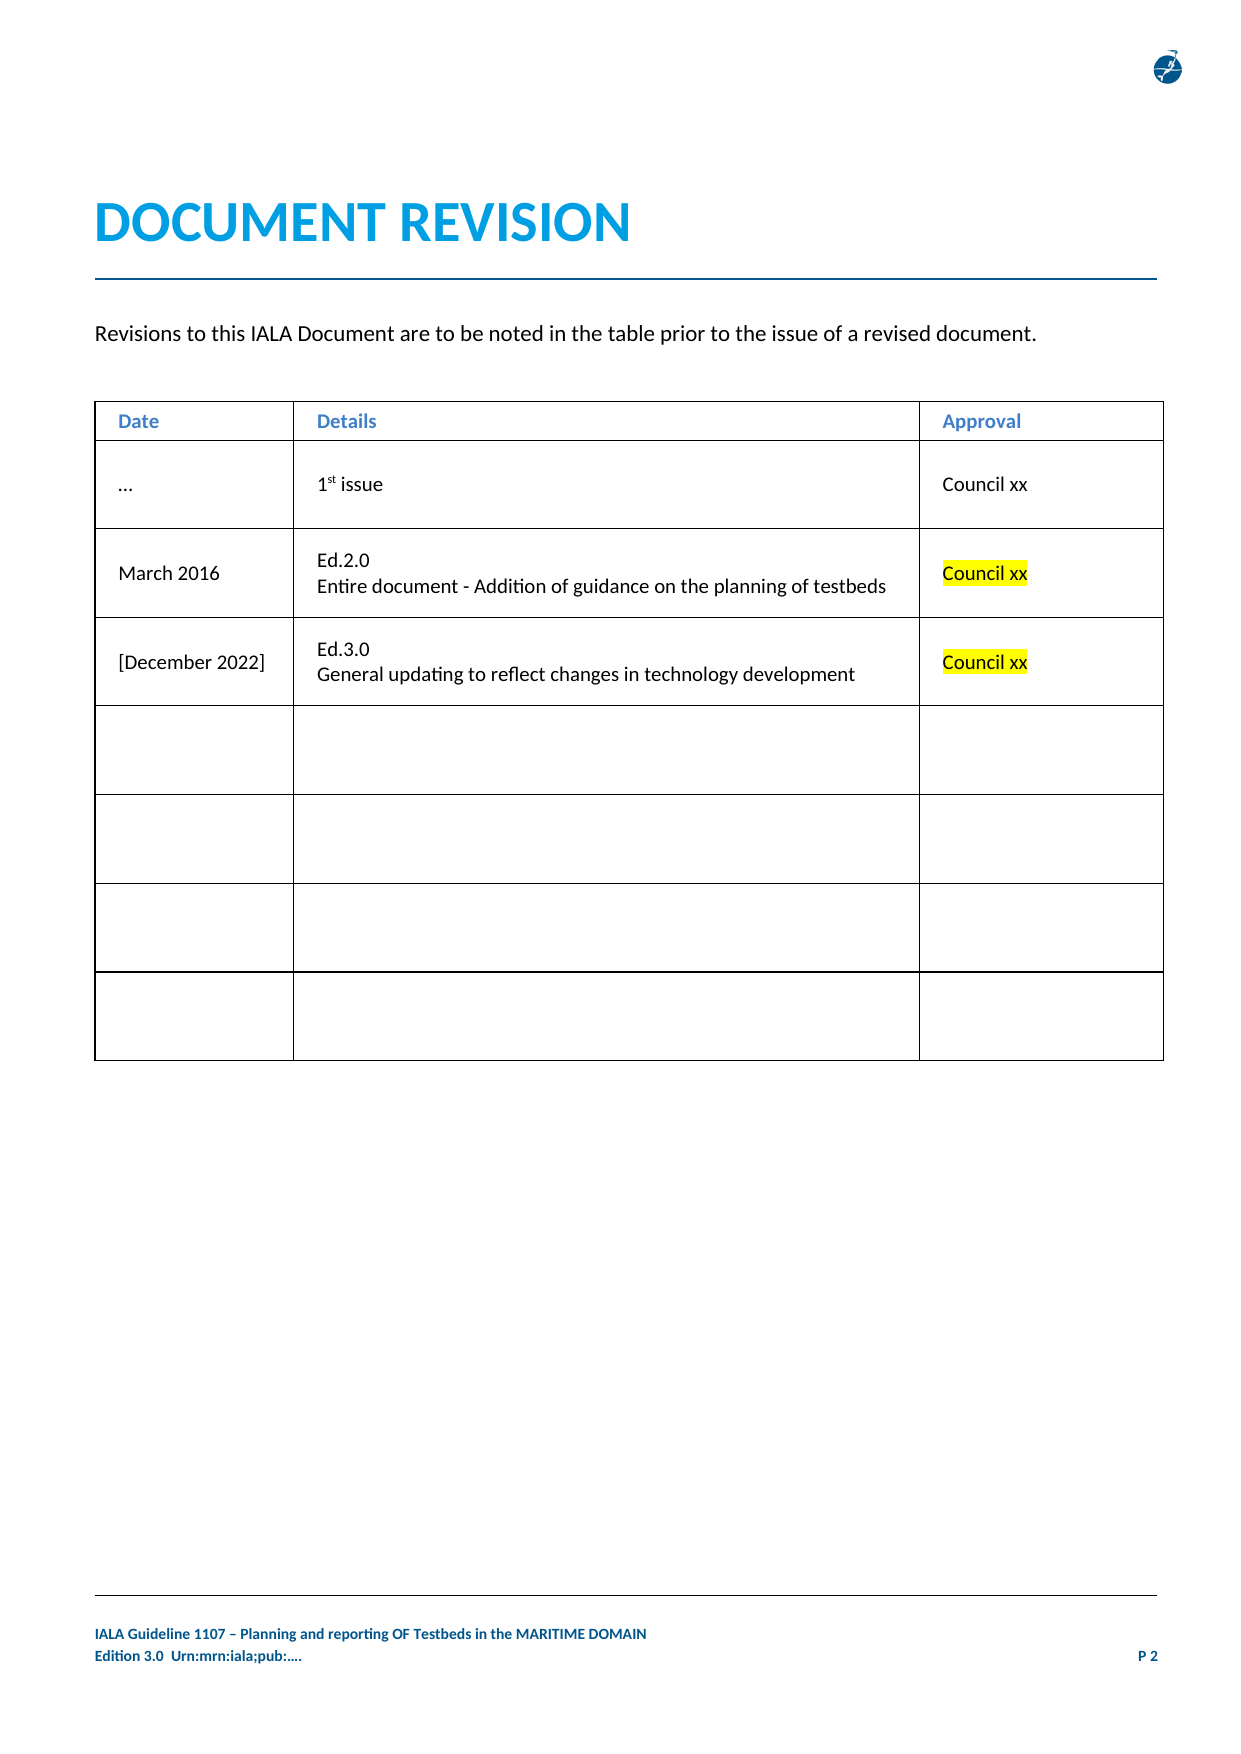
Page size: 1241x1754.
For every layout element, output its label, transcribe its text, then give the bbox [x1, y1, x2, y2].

table_cell March 2016 [96, 529, 293, 617]
table_header Approval [920, 402, 1163, 439]
table_cell [920, 884, 1163, 971]
table_cell … [96, 441, 293, 528]
table_cell [December 2022] [96, 618, 293, 705]
table_cell Council xx [920, 618, 1163, 705]
text Revisions to this IALA Document are to be noted in the table prior to the issue of a revised document. [94, 319, 1157, 347]
table_cell 1st issue [294, 441, 919, 528]
table_cell [294, 795, 919, 883]
table_header Details [294, 402, 919, 439]
table_cell [96, 884, 293, 971]
table_cell Ed.3.0 General updating to reflect changes in technology development [294, 618, 919, 705]
table_cell [294, 706, 919, 794]
table_cell [96, 973, 293, 1060]
table_cell Council xx [920, 529, 1163, 617]
table_header Date [96, 402, 293, 439]
table_cell Council xx [920, 441, 1163, 528]
table_cell [294, 973, 919, 1060]
table_cell [96, 795, 293, 883]
table_cell [920, 973, 1163, 1060]
picture [1122, 0, 1241, 119]
table_cell [920, 706, 1163, 794]
table_cell [294, 884, 919, 971]
table_cell [96, 706, 293, 794]
table_cell [920, 795, 1163, 883]
table_cell Ed.2.0 Entire document - Addition of guidance on the planning of testbeds [294, 529, 919, 617]
